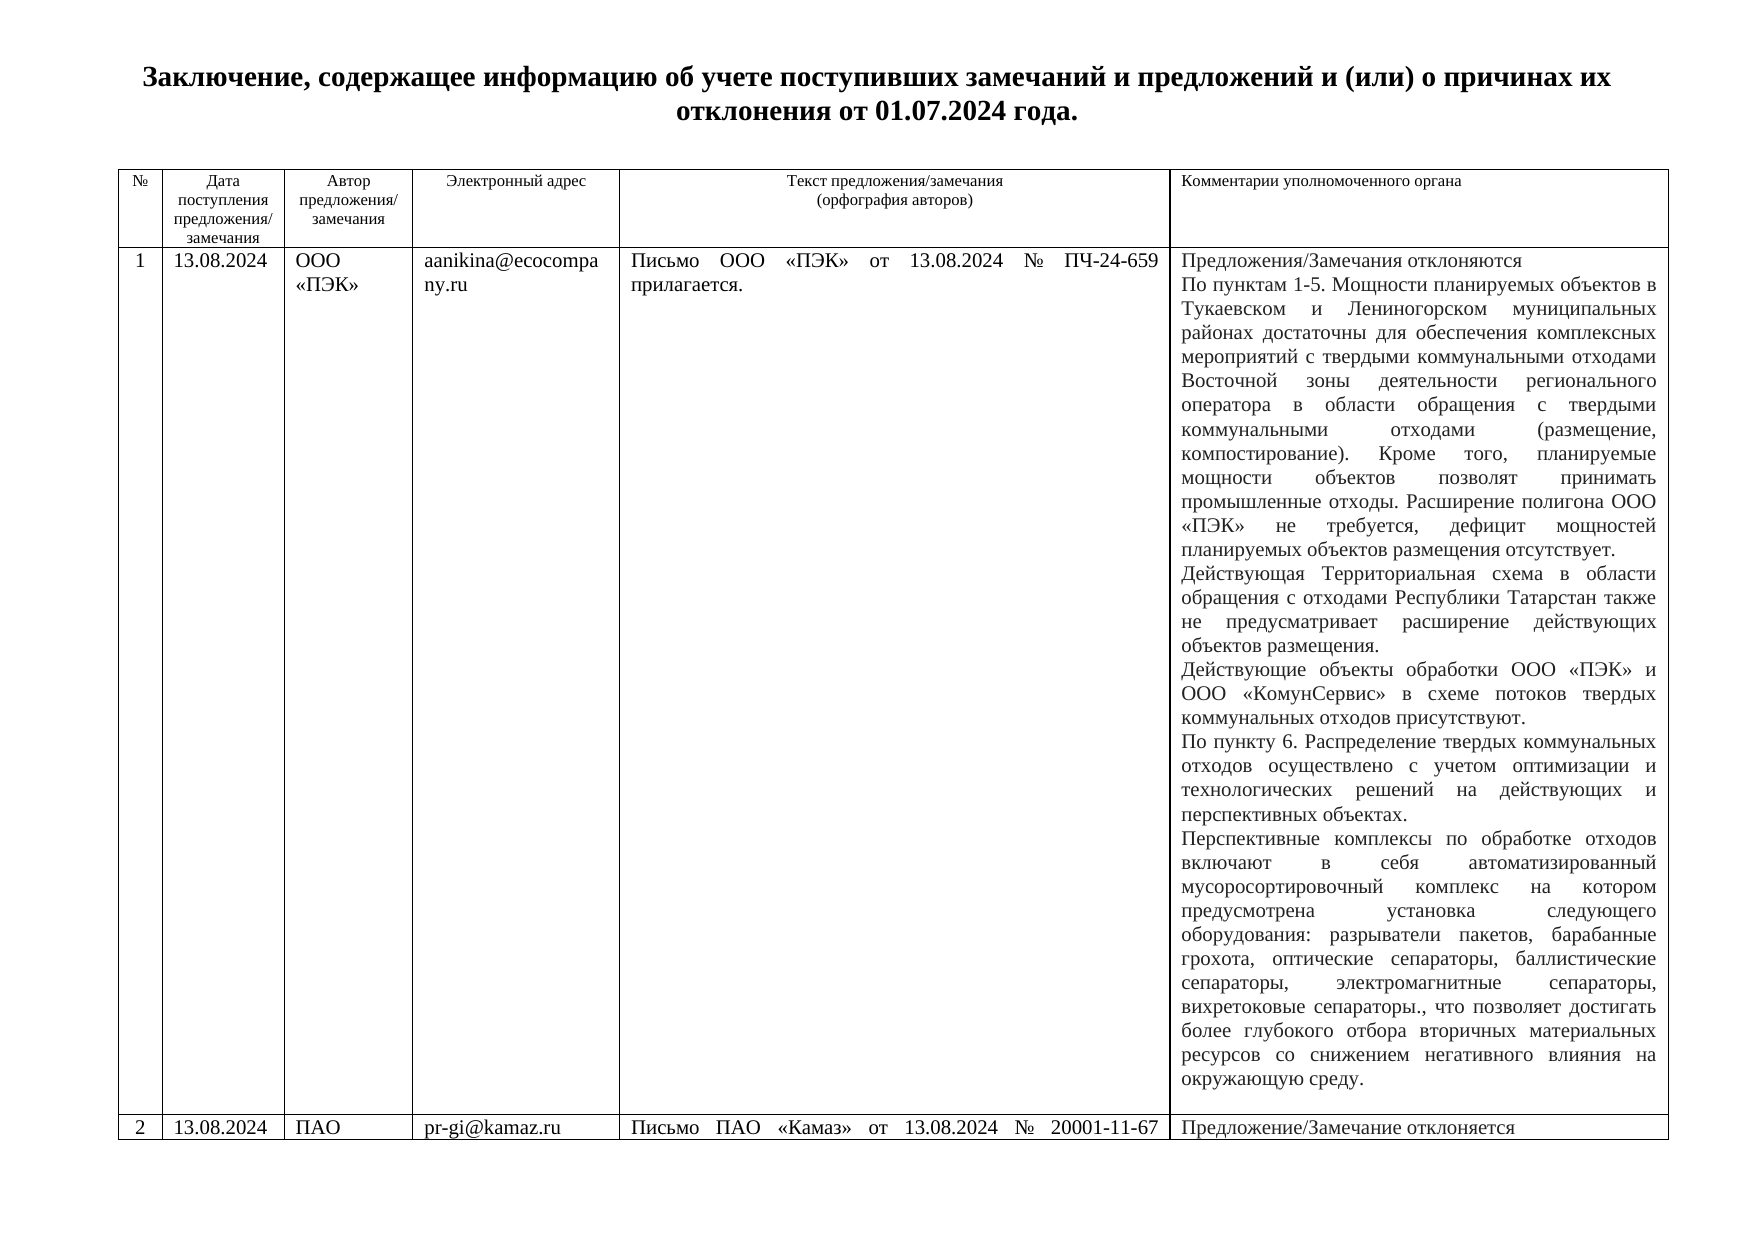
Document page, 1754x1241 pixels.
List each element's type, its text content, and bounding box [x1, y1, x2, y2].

table_header Автор предложения/ замечания [285, 170, 412, 247]
table_header Комментарии уполномоченного органа [1171, 170, 1668, 247]
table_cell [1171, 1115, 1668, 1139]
table_cell pr-gi@kamaz.ru [413, 1115, 619, 1139]
table_cell 1 [119, 248, 162, 1114]
table_cell ПАО «Камаз» [285, 1115, 412, 1139]
table_cell ООО «ПЭК» [285, 248, 412, 1114]
table_header Текст предложения/замечания (орфография авторов) [620, 170, 1169, 247]
table_cell Письмо ООО «ПЭК» от 13.08.2024 № ПЧ-24-659 прилагается. [620, 248, 1169, 1114]
table_cell Предложения/Замечания отклоняются По пунктам 1-5. Мощности планируемых объектов в Тукаевском и Лениногорском муниципальных районах достаточны для обеспечения комплексных мероприятий с твердыми коммунальными отходами Восточной зоны деятельности регионального оператора в области обращения с твердыми коммунальными отходами (размещение, компостирование). Кроме того, планируемые мощности объектов позволят принимать промышленные отходы. Расширение полигона ООО «ПЭК» не требуется, дефицит мощностей планируемых объектов размещения отсутствует. Действующая Территориальная схема в области обращения с отходами Республики Татарстан также не предусматривает расширение действующих объектов размещения. Действующие объекты обработки ООО «ПЭК» и ООО «КомунСервис» в схеме потоков твердых коммунальных отходов присутствуют. По пункту 6. Распределение твердых коммунальных отходов осуществлено с учетом оптимизации и технологических решений на действующих и перспективных объектах. Перспективные комплексы по обработке отходов включают в себя автоматизированный мусоросортировочный комплекс на котором предусмотрена установка следующего оборудования: разрыватели пакетов, барабанные грохота, оптические сепараторы, баллистические сепараторы, электромагнитные сепараторы, вихретоковые сепараторы., что позволяет достигать более глубокого отбора вторичных материальных ресурсов со снижением негативного влияния на окружающую среду. [1171, 248, 1668, 1114]
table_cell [620, 1115, 1169, 1139]
text Заключение, содержащее информацию об учете поступивших замечаний и предложений и (или) о причинах их отклонения от 01.07.2024 года. [118, 59, 1636, 126]
table_cell 2 [119, 1115, 162, 1139]
table_header Электронный адрес [413, 170, 619, 247]
table_cell 13.08.2024 [163, 1115, 284, 1139]
table_cell 13.08.2024 [163, 248, 284, 1114]
table_cell aanikina@ecocompany.ru [413, 248, 619, 1114]
table_header Дата поступления предложения/замечания [163, 170, 284, 247]
table_header № [119, 170, 162, 247]
